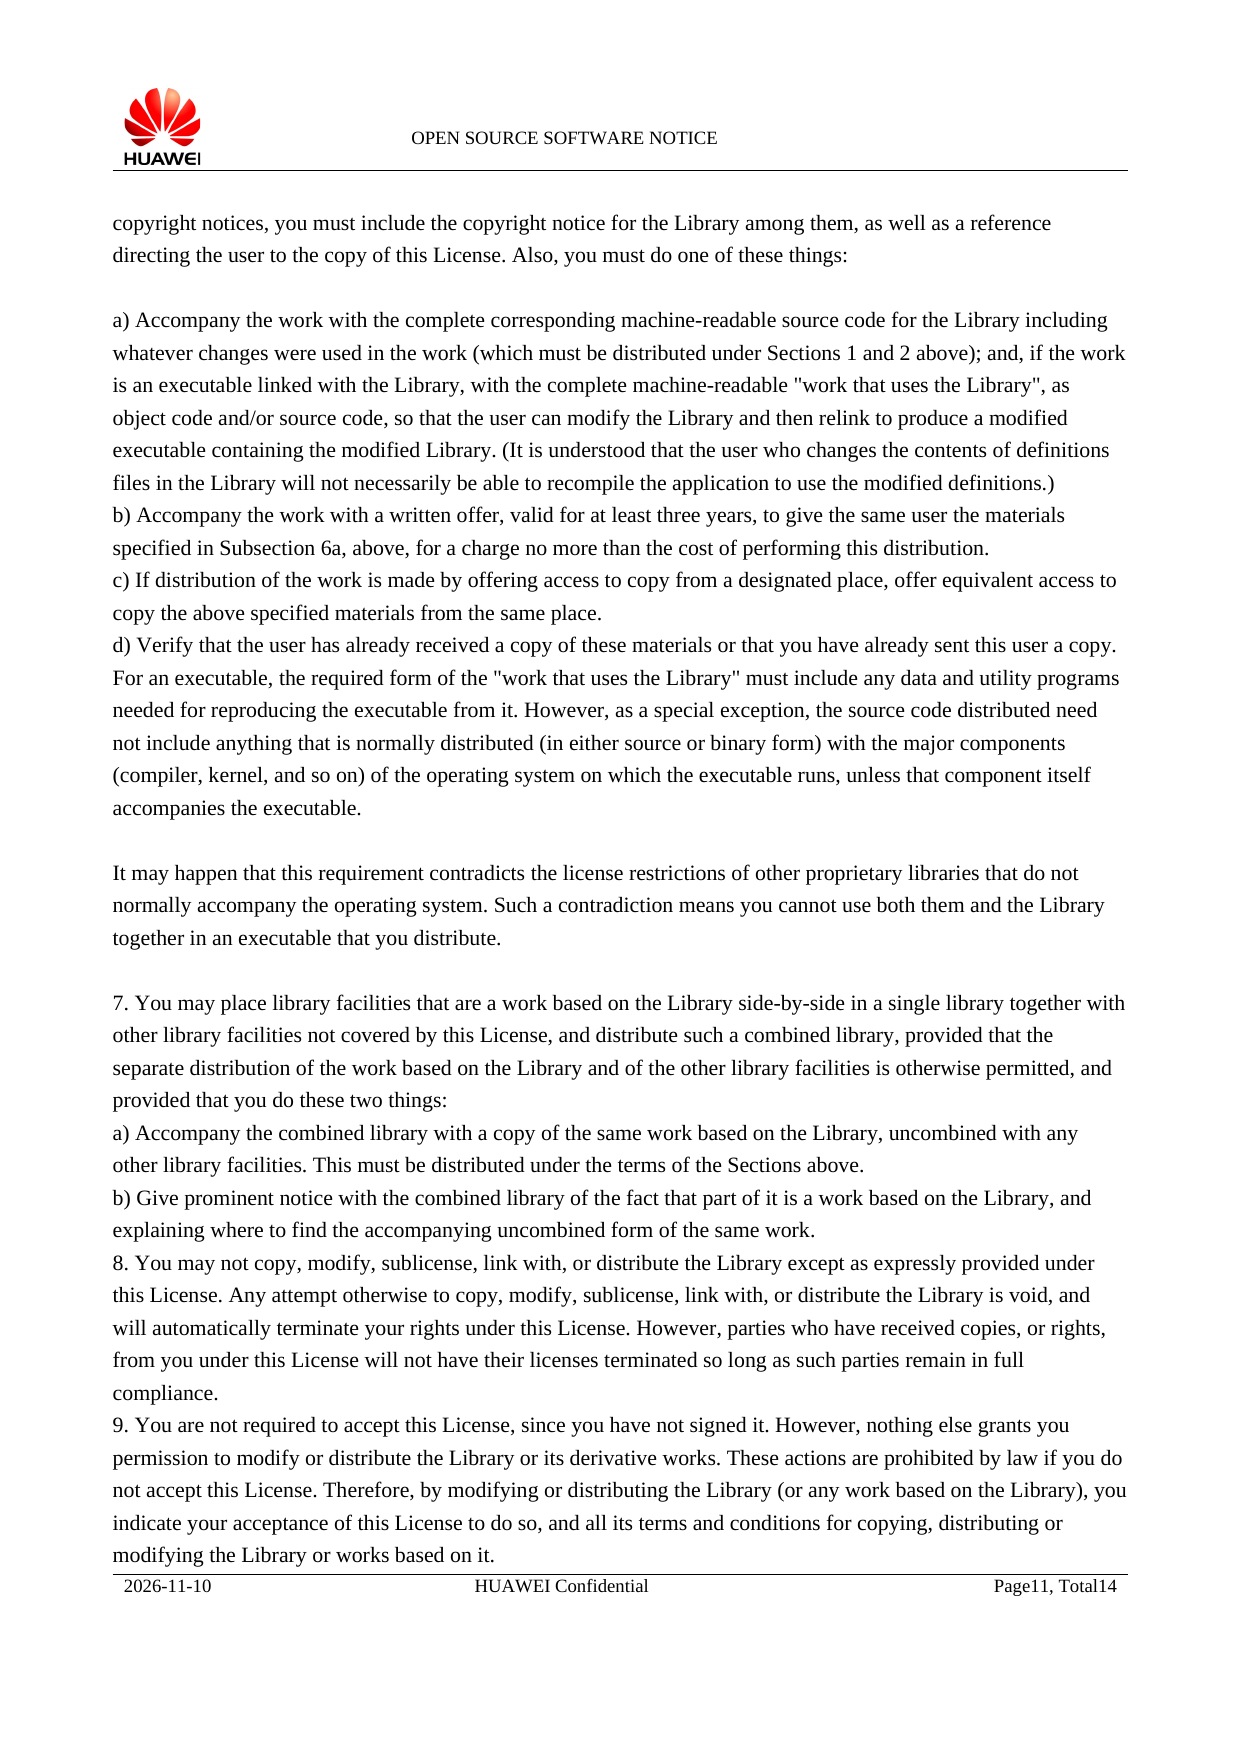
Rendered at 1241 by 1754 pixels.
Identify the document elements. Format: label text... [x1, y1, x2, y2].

picture [124, 88, 201, 165]
